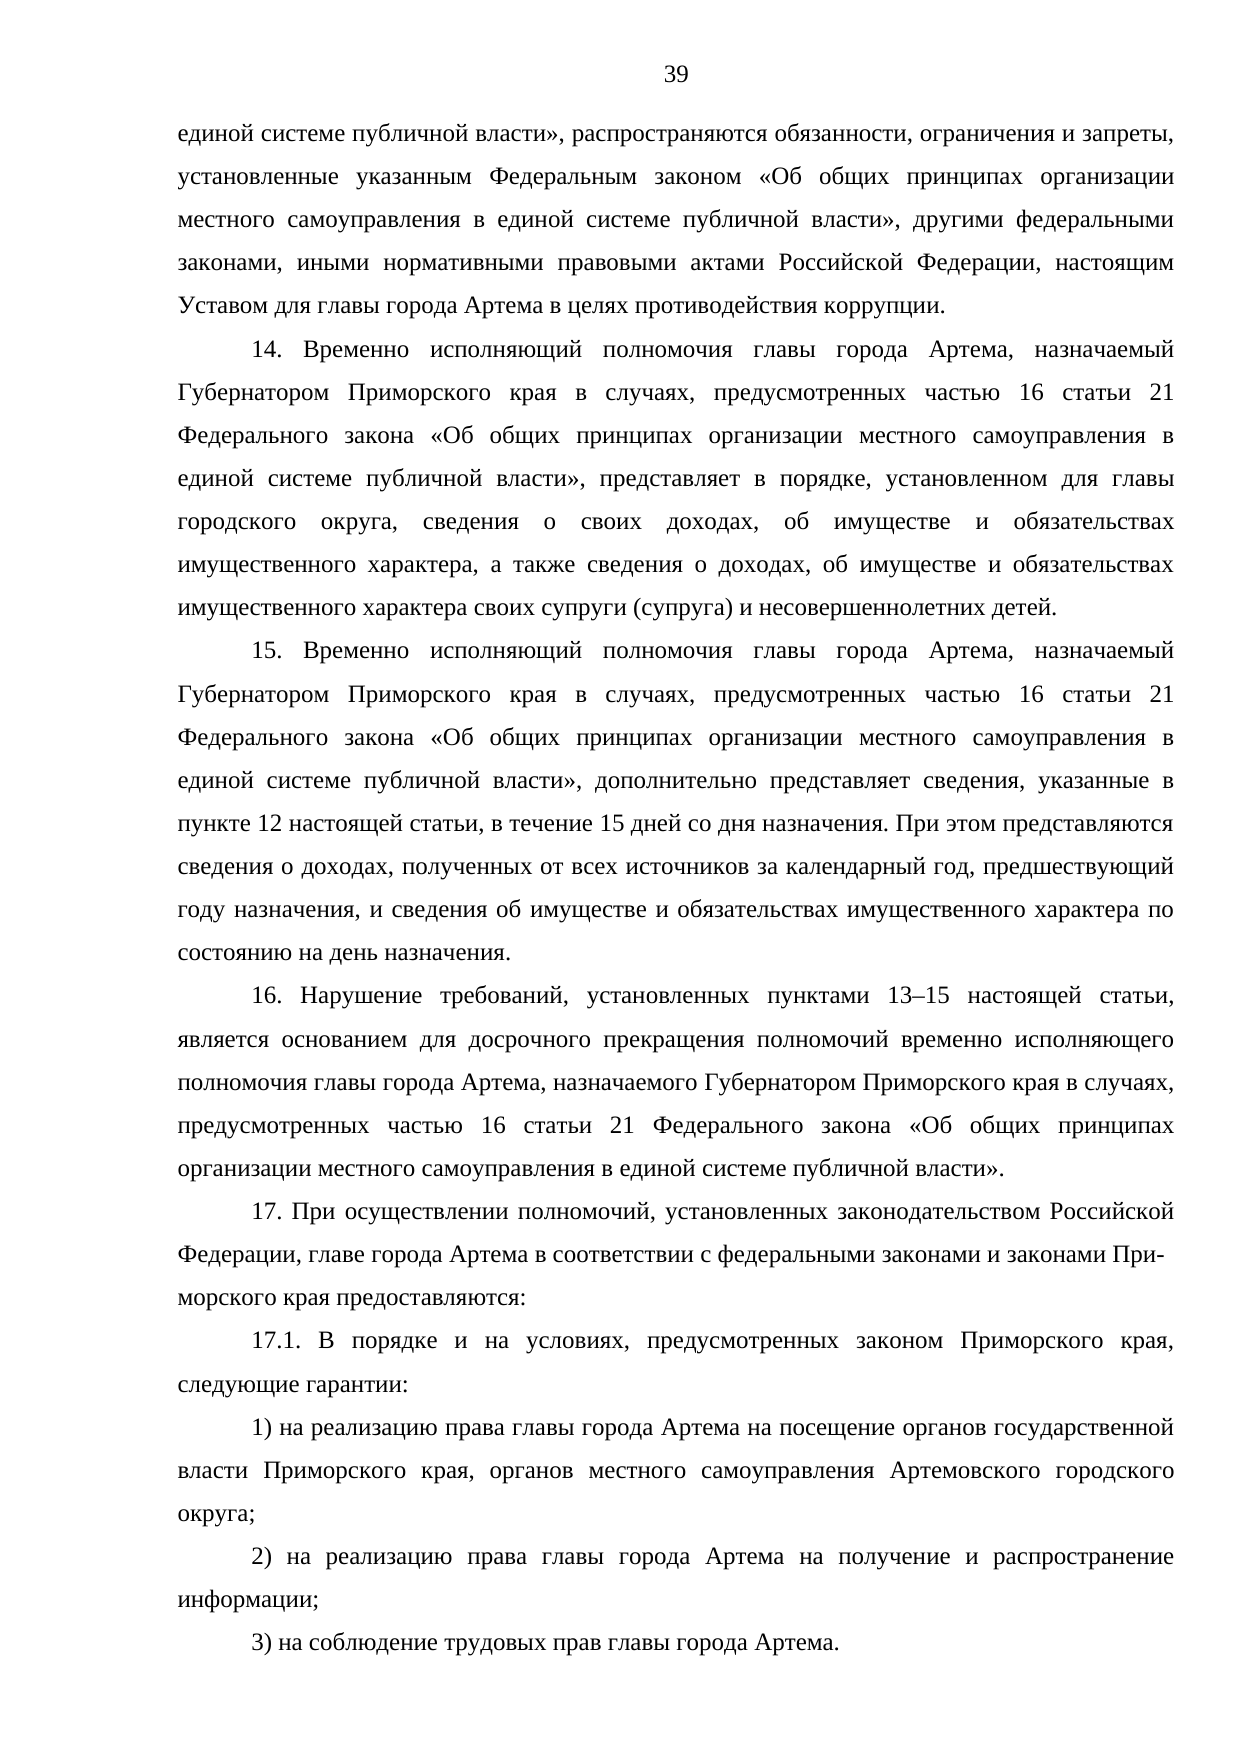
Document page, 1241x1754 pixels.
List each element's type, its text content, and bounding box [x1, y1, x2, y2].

text 14. Временно исполняющий полномочия главы города Артема, назначаемый Губернатором Приморского края в случаях, предусмотренных частью 16 статьи 21 Федерального закона «Об общих принципах организации местного самоуправления в единой системе публичной власти», представляет в порядке, установленном для главы городского округа, сведения о своих доходах, об имуществе и обязательствах имущественного характера, а также сведения о доходах, об имуществе и обязательствах имущественного характера своих супруги (супруга) и несовершеннолетних детей. [177, 334, 1175, 621]
text 16. Нарушение требований, установленных пунктами 13–15 настоящей статьи, является основанием для досрочного прекращения полномочий временно исполняющего полномочия главы города Артема, назначаемого Губернатором Приморского края в случаях, предусмотренных частью 16 статьи 21 Федерального закона «Об общих принципах организации местного самоуправления в единой системе публичной власти». [177, 981, 1175, 1182]
text 15. Временно исполняющий полномочия главы города Артема, назначаемый Губернатором Приморского края в случаях, предусмотренных частью 16 статьи 21 Федерального закона «Об общих принципах организации местного самоуправления в единой системе публичной власти», дополнительно представляет сведения, указанные в пункте 12 настоящей статьи, в течение 15 дней со дня назначения. При этом представляются сведения о доходах, полученных от всех источников за календарный год, предшествующий году назначения, и сведения об имуществе и обязательствах имущественного характера по состоянию на день назначения. [177, 636, 1175, 966]
text 3) на соблюдение трудовых прав главы города Артема. [177, 1627, 1175, 1656]
text 17.1. В порядке и на условиях, предусмотренных законом Приморского края, следующие гарантии: [177, 1326, 1175, 1397]
text 2) на реализацию права главы города Артема на получение и распространение информации; [177, 1541, 1175, 1613]
text 1) на реализацию права главы города Артема на посещение органов государственной власти Приморского края, органов местного самоуправления Артемовского городского округа; [177, 1412, 1175, 1527]
text 17. При осуществлении полномочий, установленных законодательством Российской Федерации, главе города Артема в соответствии с федеральными законами и законами При- [177, 1196, 1175, 1268]
text морского края предоставляются: [177, 1282, 1175, 1311]
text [177, 118, 1175, 319]
